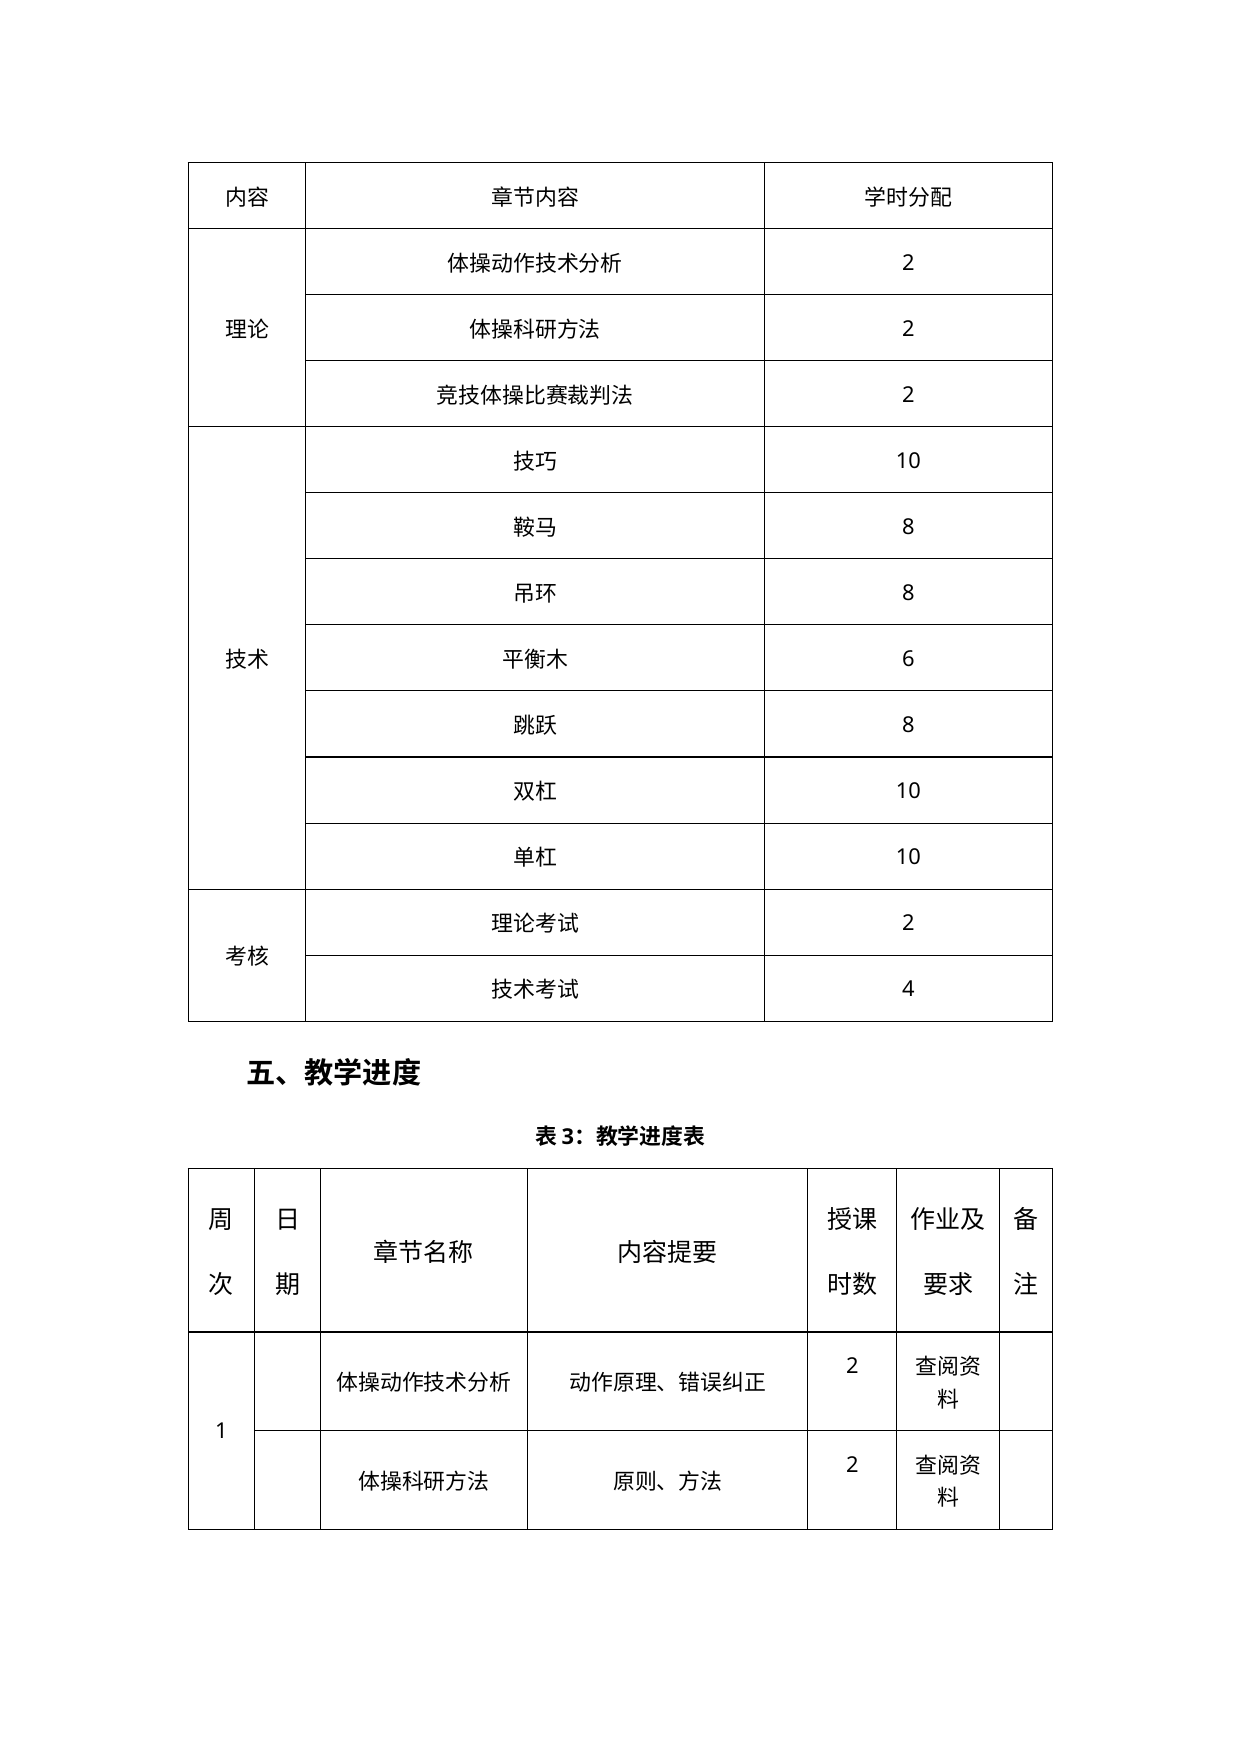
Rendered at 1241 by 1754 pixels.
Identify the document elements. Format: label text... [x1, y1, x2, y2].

table_cell 10 [765, 824, 1052, 888]
table_cell 跳跃 [306, 691, 764, 756]
table_header 章节内容 [306, 163, 764, 228]
table_cell 2 [765, 361, 1052, 426]
table_cell [255, 1431, 320, 1528]
table_cell 8 [765, 691, 1052, 756]
text 五、教学进度 [187, 1038, 1053, 1103]
table_cell 体操科研方法 [306, 295, 764, 360]
table_cell 2 [808, 1333, 896, 1430]
table_cell 平衡木 [306, 625, 764, 690]
table_cell [1000, 1333, 1052, 1430]
table_cell 体操科研方法 [321, 1431, 527, 1528]
text 表3：教学进度表 [187, 1119, 1053, 1152]
table_cell 8 [765, 559, 1052, 624]
table_header 日期 [255, 1169, 320, 1331]
table_cell 2 [765, 295, 1052, 360]
table_header 周次 [189, 1169, 254, 1331]
table_header 备注 [1000, 1169, 1052, 1331]
table_header 章节名称 [321, 1169, 527, 1331]
table_header 作业及要求 [897, 1169, 999, 1331]
table_cell 双杠 [306, 758, 764, 822]
table_header 内容 [189, 163, 305, 228]
table_cell 竞技体操比赛裁判法 [306, 361, 764, 426]
table_cell 体操动作技术分析 [306, 229, 764, 294]
table_cell 8 [765, 493, 1052, 558]
table_header 学时分配 [765, 163, 1052, 228]
table_cell 2 [765, 229, 1052, 294]
table_cell 10 [765, 758, 1052, 822]
table_cell 体操动作技术分析 [321, 1333, 527, 1430]
table_cell 鞍马 [306, 493, 764, 558]
table_cell 理论考试 [306, 890, 764, 954]
table_cell 技术考试 [306, 956, 764, 1021]
table_cell 4 [765, 956, 1052, 1021]
table_cell 吊环 [306, 559, 764, 624]
table_cell 考核 [189, 890, 305, 1021]
table_cell 单杠 [306, 824, 764, 888]
table_cell [255, 1333, 320, 1430]
table_cell 1 [189, 1333, 254, 1528]
table_header 内容提要 [528, 1169, 807, 1331]
table_cell [1000, 1431, 1052, 1528]
table_cell 技巧 [306, 427, 764, 492]
table_cell 原则、方法 [528, 1431, 807, 1528]
table_cell 理论 [189, 229, 305, 426]
table_cell 查阅资料 [897, 1333, 999, 1430]
table_cell 10 [765, 427, 1052, 492]
table_cell 动作原理、错误纠正 [528, 1333, 807, 1430]
table_cell 2 [765, 890, 1052, 954]
table_cell 2 [808, 1431, 896, 1528]
table_cell 查阅资料 [897, 1431, 999, 1528]
table_cell 6 [765, 625, 1052, 690]
table_cell 技术 [189, 427, 305, 888]
table_header 授课时数 [808, 1169, 896, 1331]
